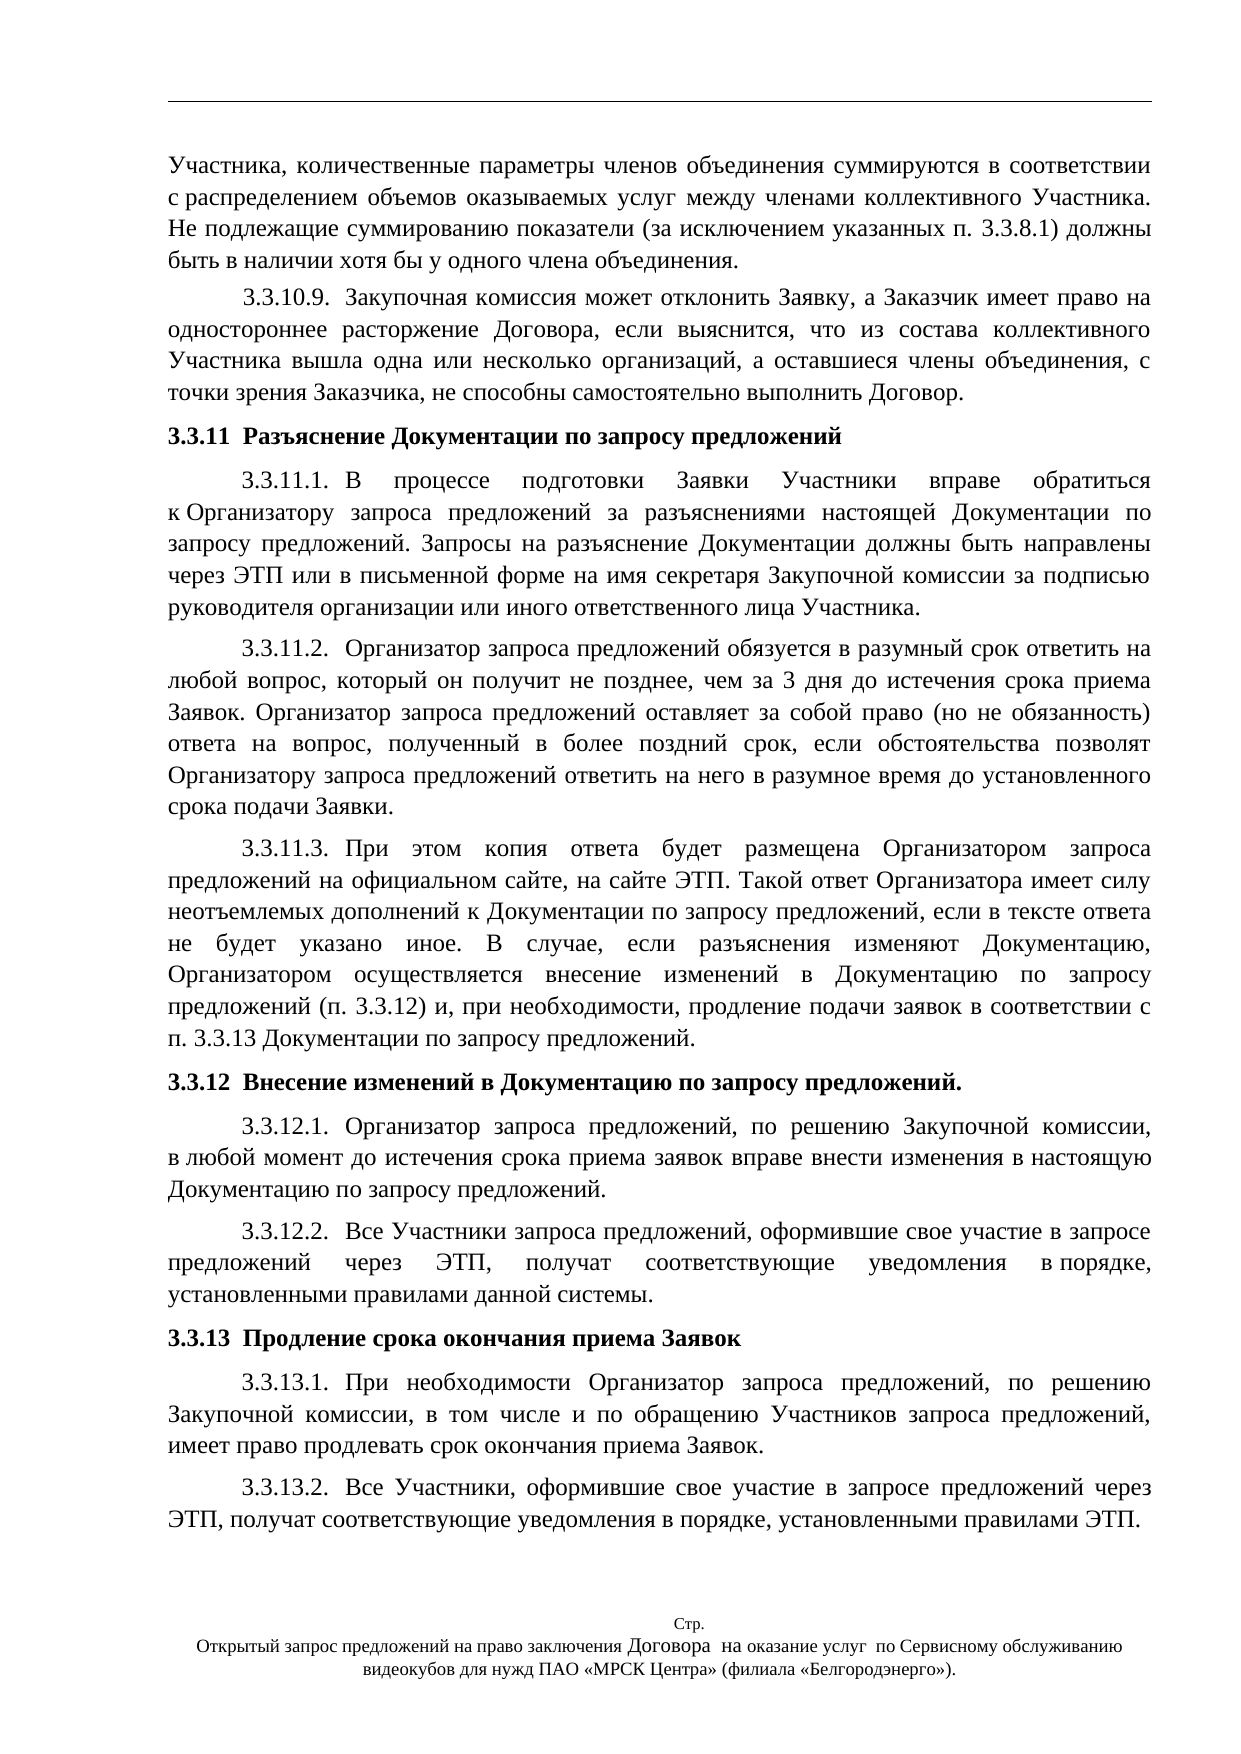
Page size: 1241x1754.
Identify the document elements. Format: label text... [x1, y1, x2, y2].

subtitle Внесение изменений в Документацию по запросу предложений. [168, 1067, 1152, 1096]
list Все Участники запроса предложений, оформившие свое участие в запросе предложений через ЭТП, получат соответствующие уведомления в порядке, установленными правилами данной системы. [168, 1216, 1152, 1308]
subtitle Продление срока окончания приема Заявок [168, 1323, 1152, 1352]
list В процессе подготовки Заявки Участники вправе обратиться к Организатору запроса предложений за разъяснениями настоящей Документации по запросу предложений. Запросы на разъяснение Документации должны быть направлены через ЭТП или в письменной форме на имя секретаря Закупочной комиссии за подписью руководителя организации или иного ответственного лица Участника. [168, 465, 1152, 620]
list Закупочная комиссия может отклонить Заявку, а Заказчик имеет право на одностороннее расторжение Договора, если выяснится, что из состава коллективного Участника вышла одна или несколько организаций, а оставшиеся члены объединения, с точки зрения Заказчика, не способны самостоятельно выполнить Договор. [168, 282, 1152, 406]
list Организатор запроса предложений, по решению Закупочной комиссии, в любой момент до истечения срока приема заявок вправе внести изменения в настоящую Документацию по запросу предложений. [168, 1111, 1152, 1203]
list При необходимости Организатор запроса предложений, по решению Закупочной комиссии, в том числе и по обращению Участников запроса предложений, имеет право продлевать срок окончания приема Заявок. [168, 1367, 1152, 1459]
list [168, 150, 1152, 273]
list Все Участники, оформившие свое участие в запросе предложений через ЭТП, получат соответствующие уведомления в порядке, установленными правилами ЭТП. [168, 1472, 1152, 1533]
list Организатор запроса предложений обязуется в разумный срок ответить на любой вопрос, который он получит не позднее, чем за 3 дня до истечения срока приема Заявок. Организатор запроса предложений оставляет за собой право (но не обязанность) ответа на вопрос, полученный в более поздний срок, если обстоятельства позволят Организатору запроса предложений ответить на него в разумное время до установленного срока подачи Заявки. [168, 633, 1152, 820]
subtitle Разъяснение Документации по запросу предложений [168, 421, 1152, 450]
